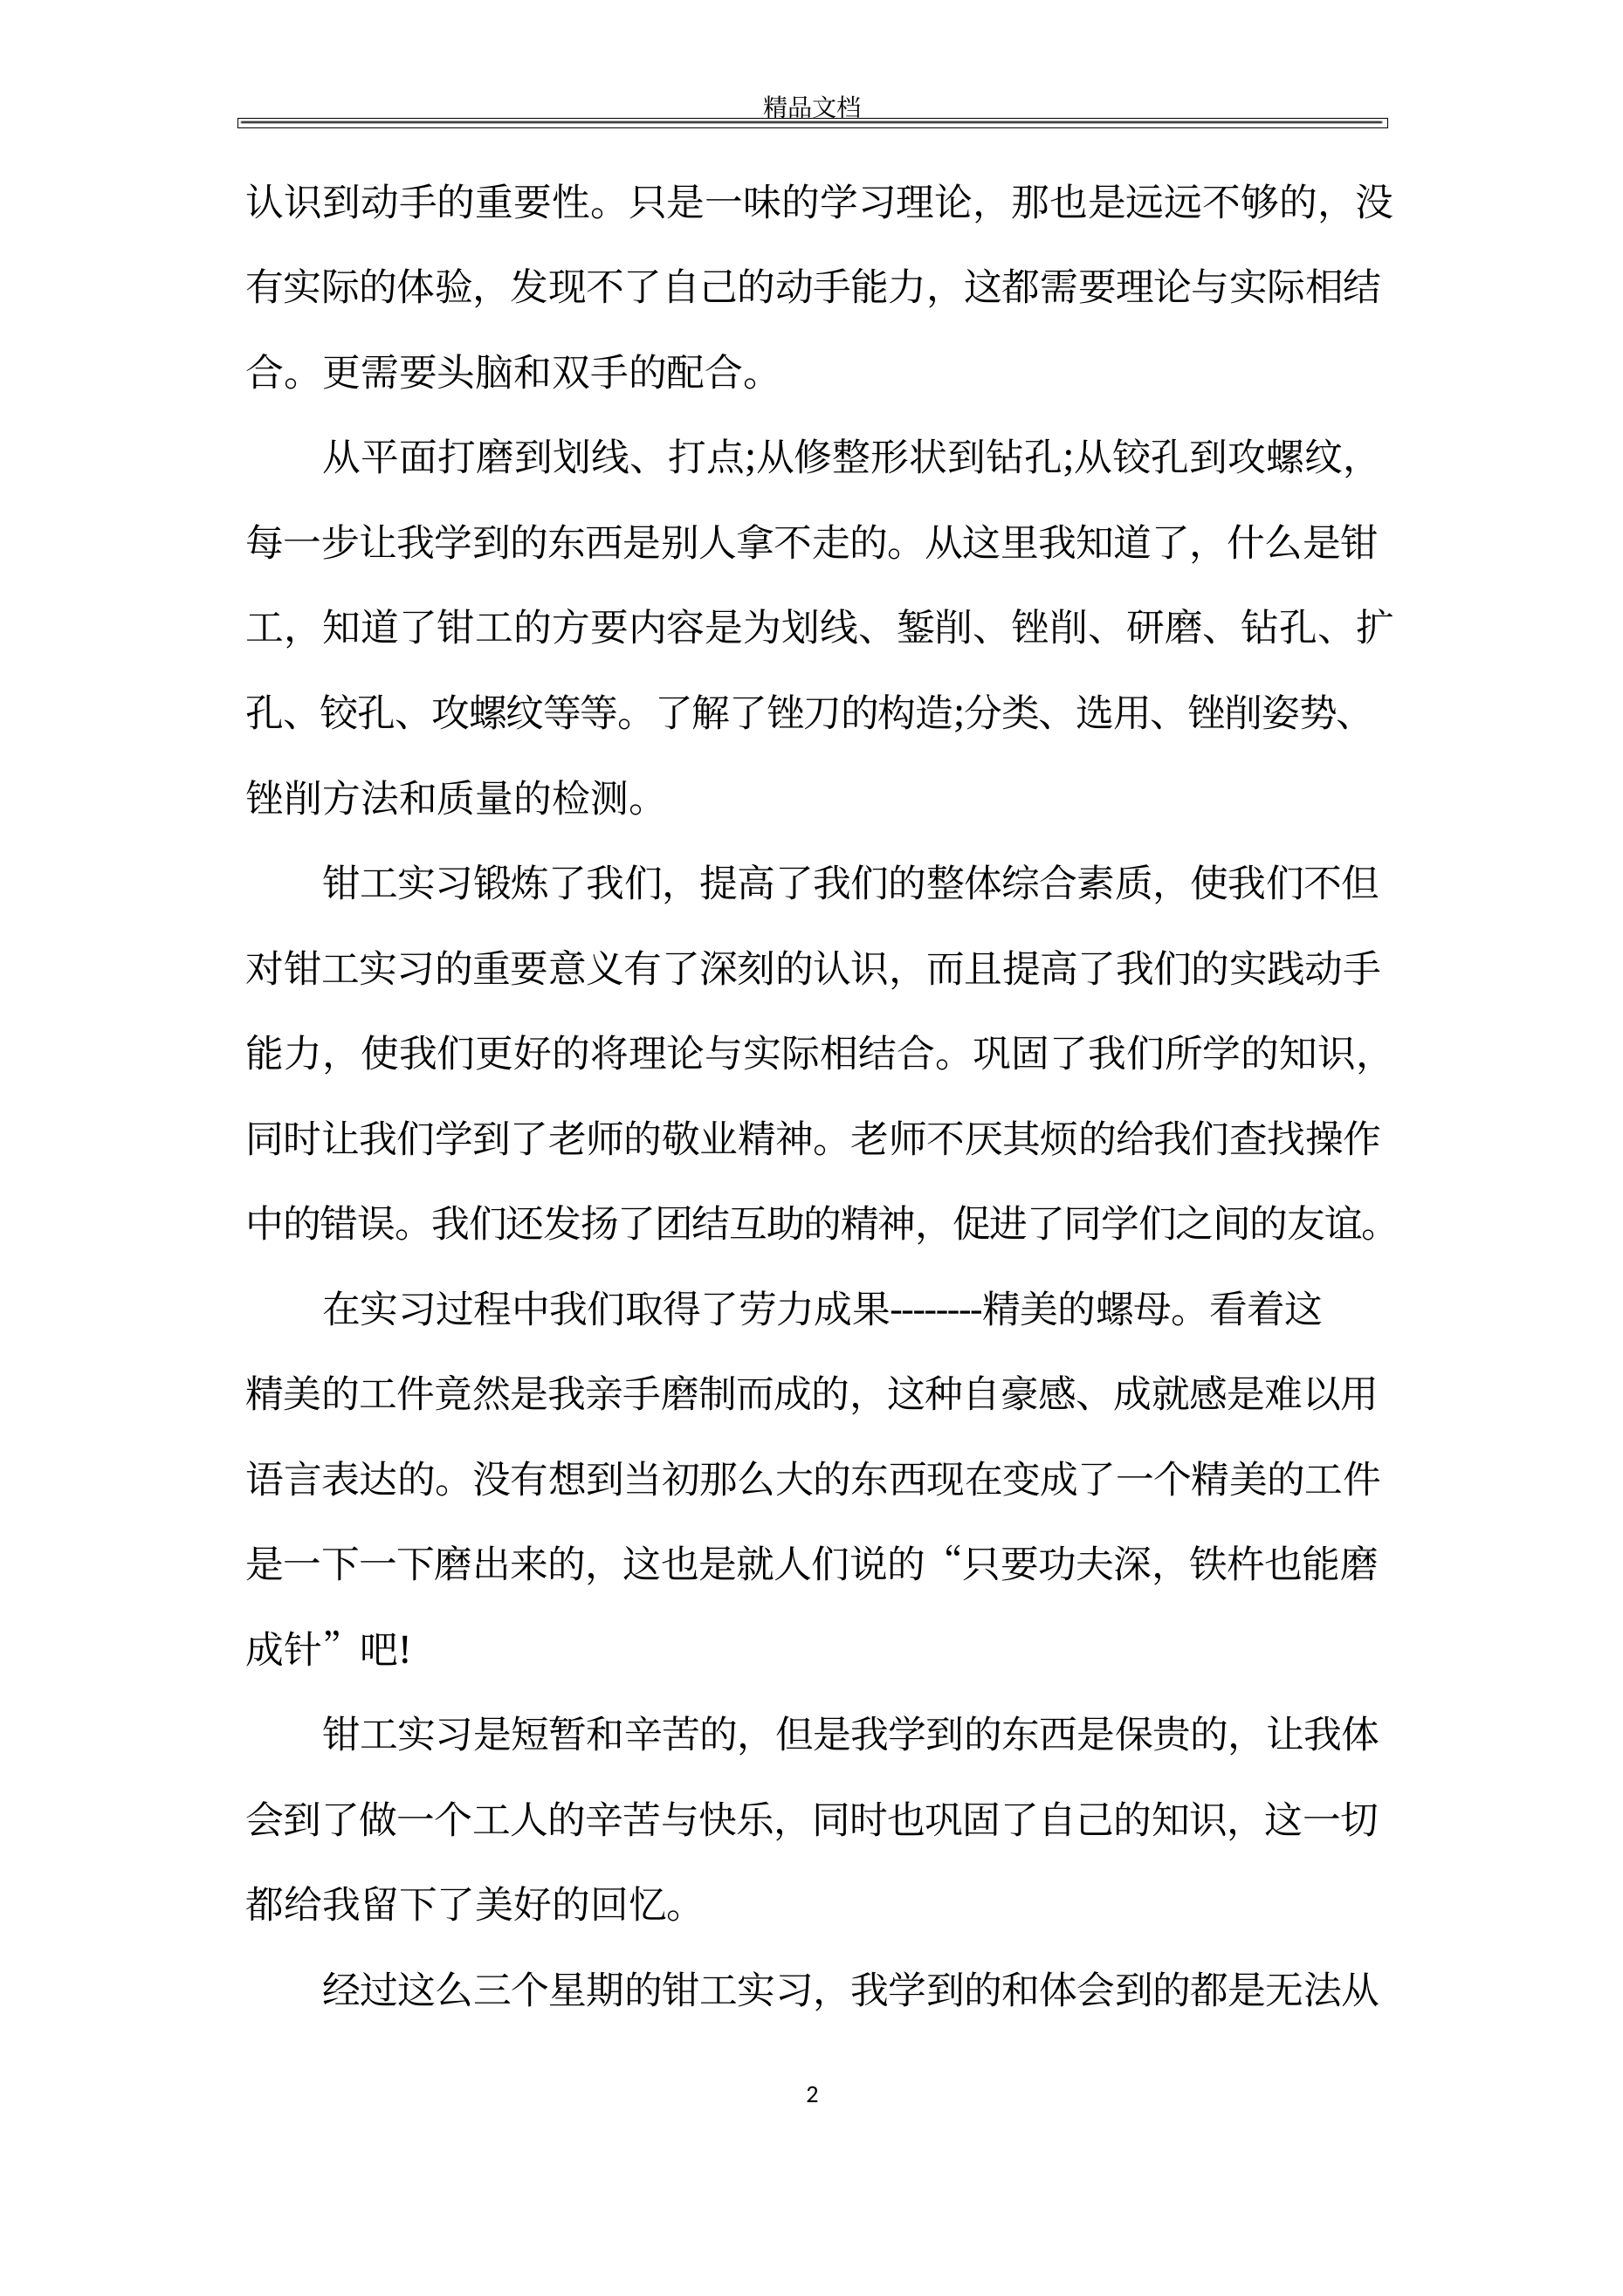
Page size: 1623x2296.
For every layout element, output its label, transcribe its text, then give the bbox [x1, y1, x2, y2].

text 合。更需要头脑和双手的配合。 [245, 355, 1567, 394]
text 在实习过程中我们取得了劳力成果--------精美的螺母。看着这 [322, 1292, 1612, 1330]
text 都给我留下了美好的回忆。 [245, 1888, 1567, 1926]
text 锉削方法和质量的检测。 [245, 781, 1589, 820]
text 对钳工实习的重要意义有了深刻的认识，而且提高了我们的实践动手 [245, 952, 1612, 990]
text 是一下一下磨出来的，这也是就人们说的“只要功夫深，铁杵也能磨 [245, 1547, 1612, 1585]
text 工，知道了钳工的方要内容是为划线、錾削、锉削、研磨、钻孔、扩 [245, 611, 1589, 650]
text 2 [806, 2082, 855, 2107]
text 有实际的体验，发现不了自己的动手能力，这都需要理论与实际相结 [245, 271, 1567, 309]
text 经过这么三个星期的钳工实习，我学到的和体会到的都是无法从 [322, 1973, 1556, 2011]
text 精美的工件竟然是我亲手磨制而成的，这种自豪感、成就感是难以用 [245, 1377, 1612, 1415]
text 认识到动手的重要性。只是一味的学习理论，那也是远远不够的，没 [245, 185, 1567, 223]
text 同时让我们学到了老师的敬业精神。老师不厌其烦的给我们查找操作 [245, 1122, 1612, 1160]
text 中的错误。我们还发扬了团结互助的精神，促进了同学们之间的友谊。 [245, 1206, 1612, 1245]
text 精品文档 [763, 97, 898, 121]
text 语言表达的。没有想到当初那么大的东西现在变成了一个精美的工件 [245, 1462, 1612, 1501]
text 孔、铰孔、攻螺纹等等。了解了锉刀的构造;分类、选用、锉削姿势、 [245, 696, 1589, 734]
text 钳工实习是短暂和辛苦的，但是我学到的东西是保贵的，让我体 [322, 1718, 1567, 1756]
text 成针”吧! [245, 1633, 1612, 1671]
picture [238, 119, 1387, 127]
text 钳工实习锻炼了我们，提高了我们的整体综合素质，使我们不但 [322, 866, 1612, 904]
text 每一步让我学到的东西是别人拿不走的。从这里我知道了，什么是钳 [245, 526, 1589, 564]
text 会到了做一个工人的辛苦与快乐，同时也巩固了自己的知识，这一切 [245, 1803, 1567, 1841]
text 从平面打磨到划线、打点;从修整形状到钻孔;从铰孔到攻螺纹， [322, 441, 1589, 479]
text 能力，使我们更好的将理论与实际相结合。巩固了我们所学的知识， [245, 1036, 1612, 1075]
